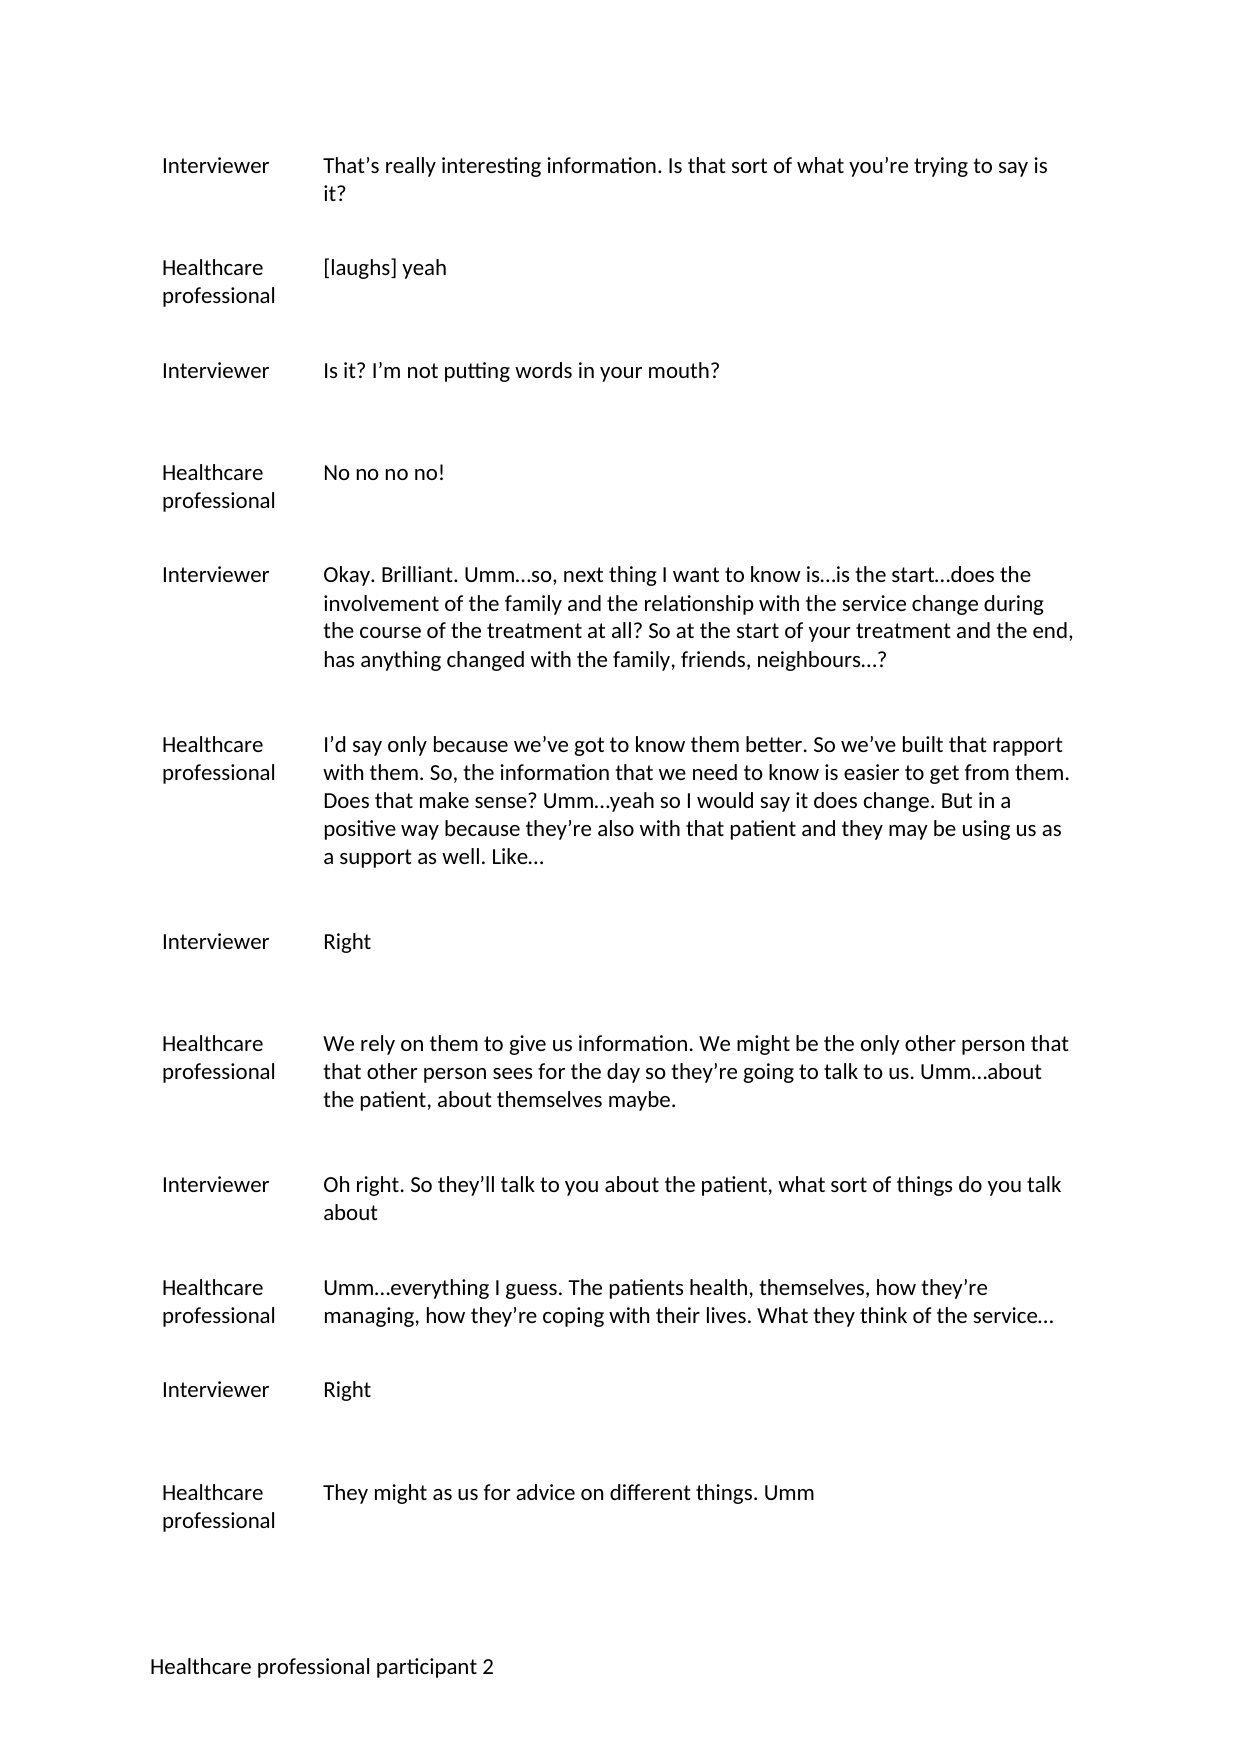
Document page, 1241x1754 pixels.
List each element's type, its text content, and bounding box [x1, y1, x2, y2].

table_cell Okay. Brilliant. Umm…so, next thing I want to know is…is the start…does the involvement of the family and the relationship with the service change during the course of the treatment at all? So at the start of your treatment and the end, has anything changed with the family, friends, neighbours…? [312, 561, 1087, 729]
table_cell Oh right. So they’ll talk to you about the patient, what sort of things do you talk about [312, 1171, 1087, 1272]
table_cell Interviewer [151, 1171, 311, 1272]
table_cell Interviewer [151, 1375, 311, 1477]
table_cell Interviewer [151, 356, 311, 457]
table_cell Healthcare professional [151, 730, 311, 926]
table_cell Healthcare professional [151, 1273, 311, 1374]
table_cell We rely on them to give us information. We might be the only other person that that other person sees for the day so they’re going to talk to us. Umm…about the patient, about themselves maybe. [312, 1029, 1087, 1169]
table_cell Is it? I’m not putting words in your mouth? [312, 356, 1087, 457]
table_cell Right [312, 1375, 1087, 1477]
table_cell Interviewer [151, 561, 311, 729]
table_cell Healthcare professional [151, 1029, 311, 1169]
table_cell Interviewer [151, 927, 311, 1028]
table_cell [laughs] yeah [312, 254, 1087, 355]
table_cell That’s really interesting information. Is that sort of what you’re trying to say is it? [312, 151, 1087, 252]
table_cell Interviewer [151, 151, 311, 252]
table_cell No no no no! [312, 458, 1087, 559]
table_cell Healthcare professional [151, 254, 311, 355]
table_cell I’d say only because we’ve got to know them better. So we’ve built that rapport with them. So, the information that we need to know is easier to get from them. Does that make sense? Umm…yeah so I would say it does change. But in a positive way because they’re also with that patient and they may be using us as a support as well. Like… [312, 730, 1087, 926]
table_cell Healthcare professional [151, 458, 311, 559]
table_cell Healthcare professional [151, 1478, 311, 1579]
table_cell Right [312, 927, 1087, 1028]
table_cell Umm…everything I guess. The patients health, themselves, how they’re managing, how they’re coping with their lives. What they think of the service… [312, 1273, 1087, 1374]
table_cell They might as us for advice on different things. Umm [312, 1478, 1087, 1579]
